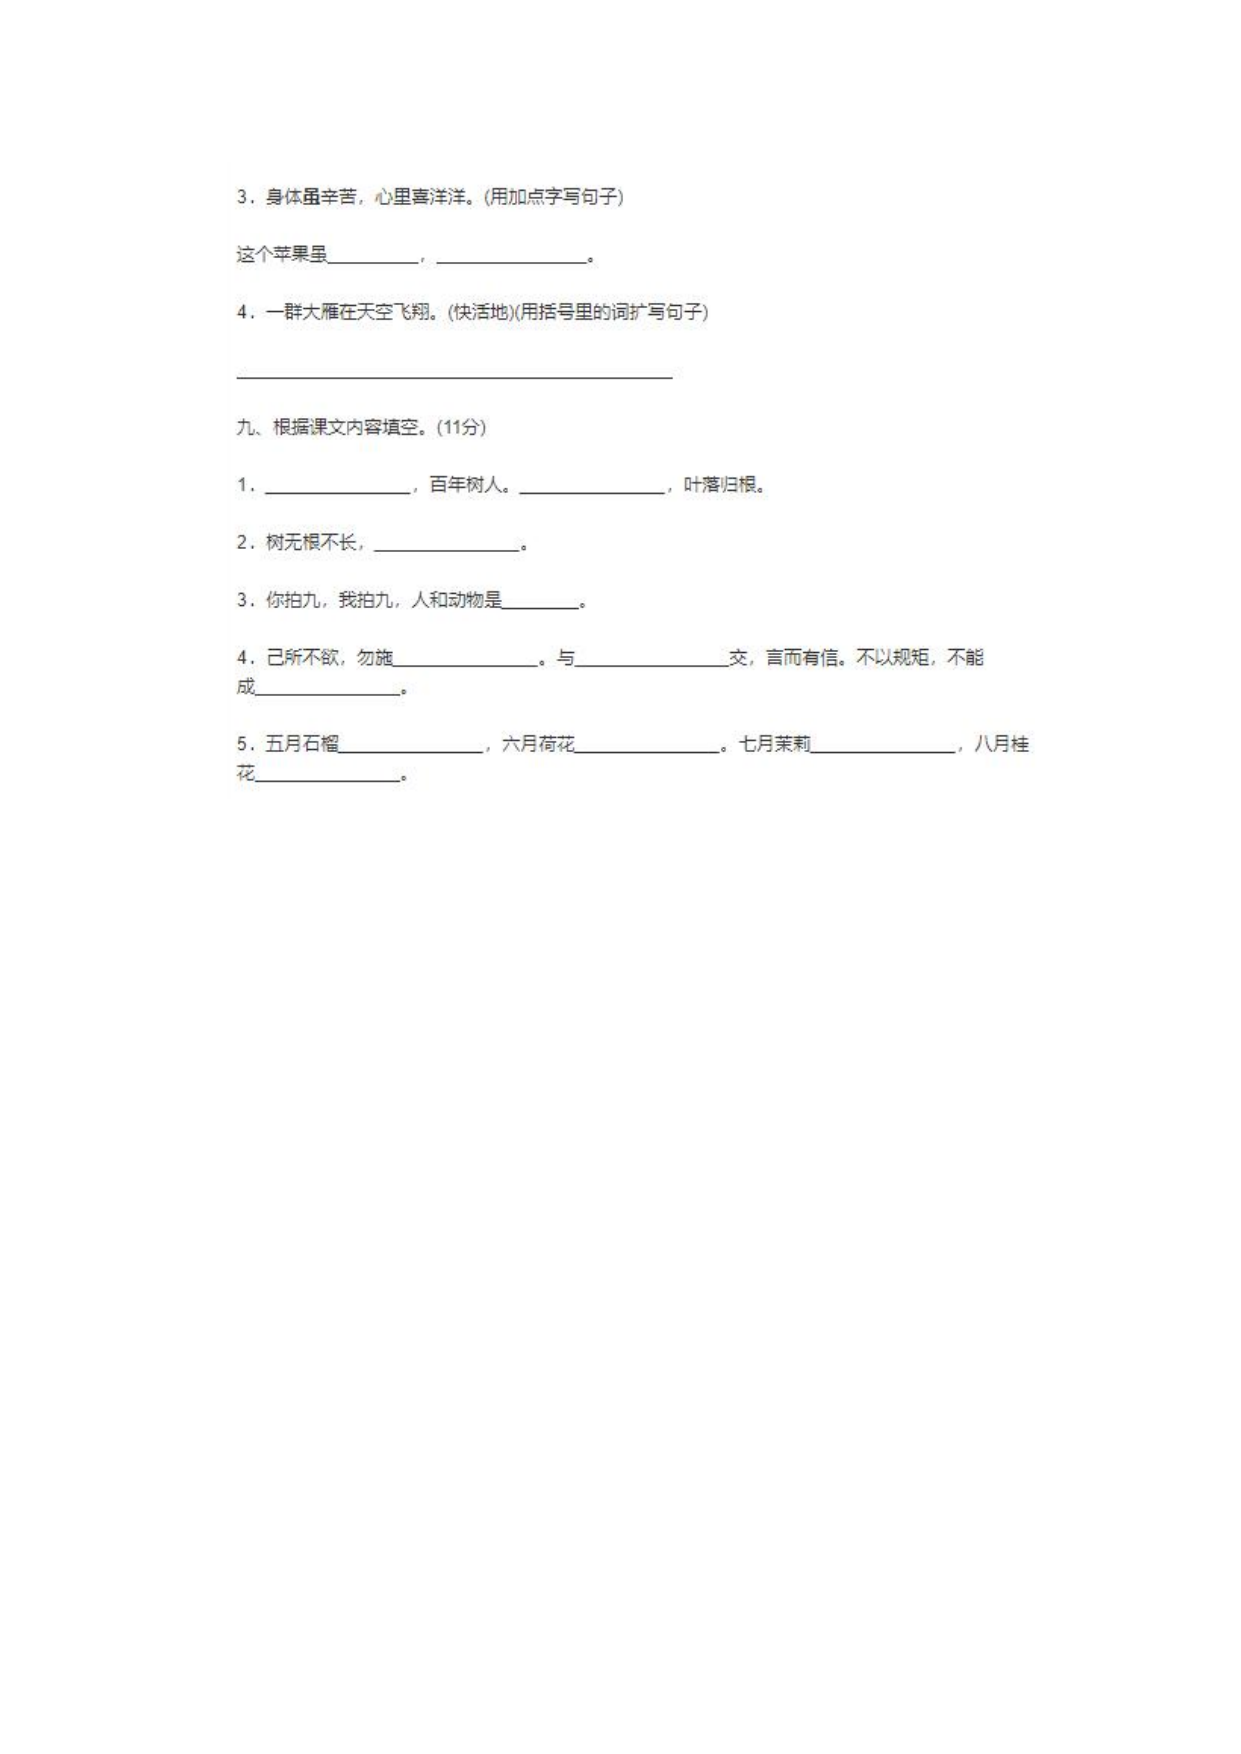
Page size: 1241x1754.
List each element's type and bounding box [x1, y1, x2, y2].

picture [187, 162, 1053, 799]
